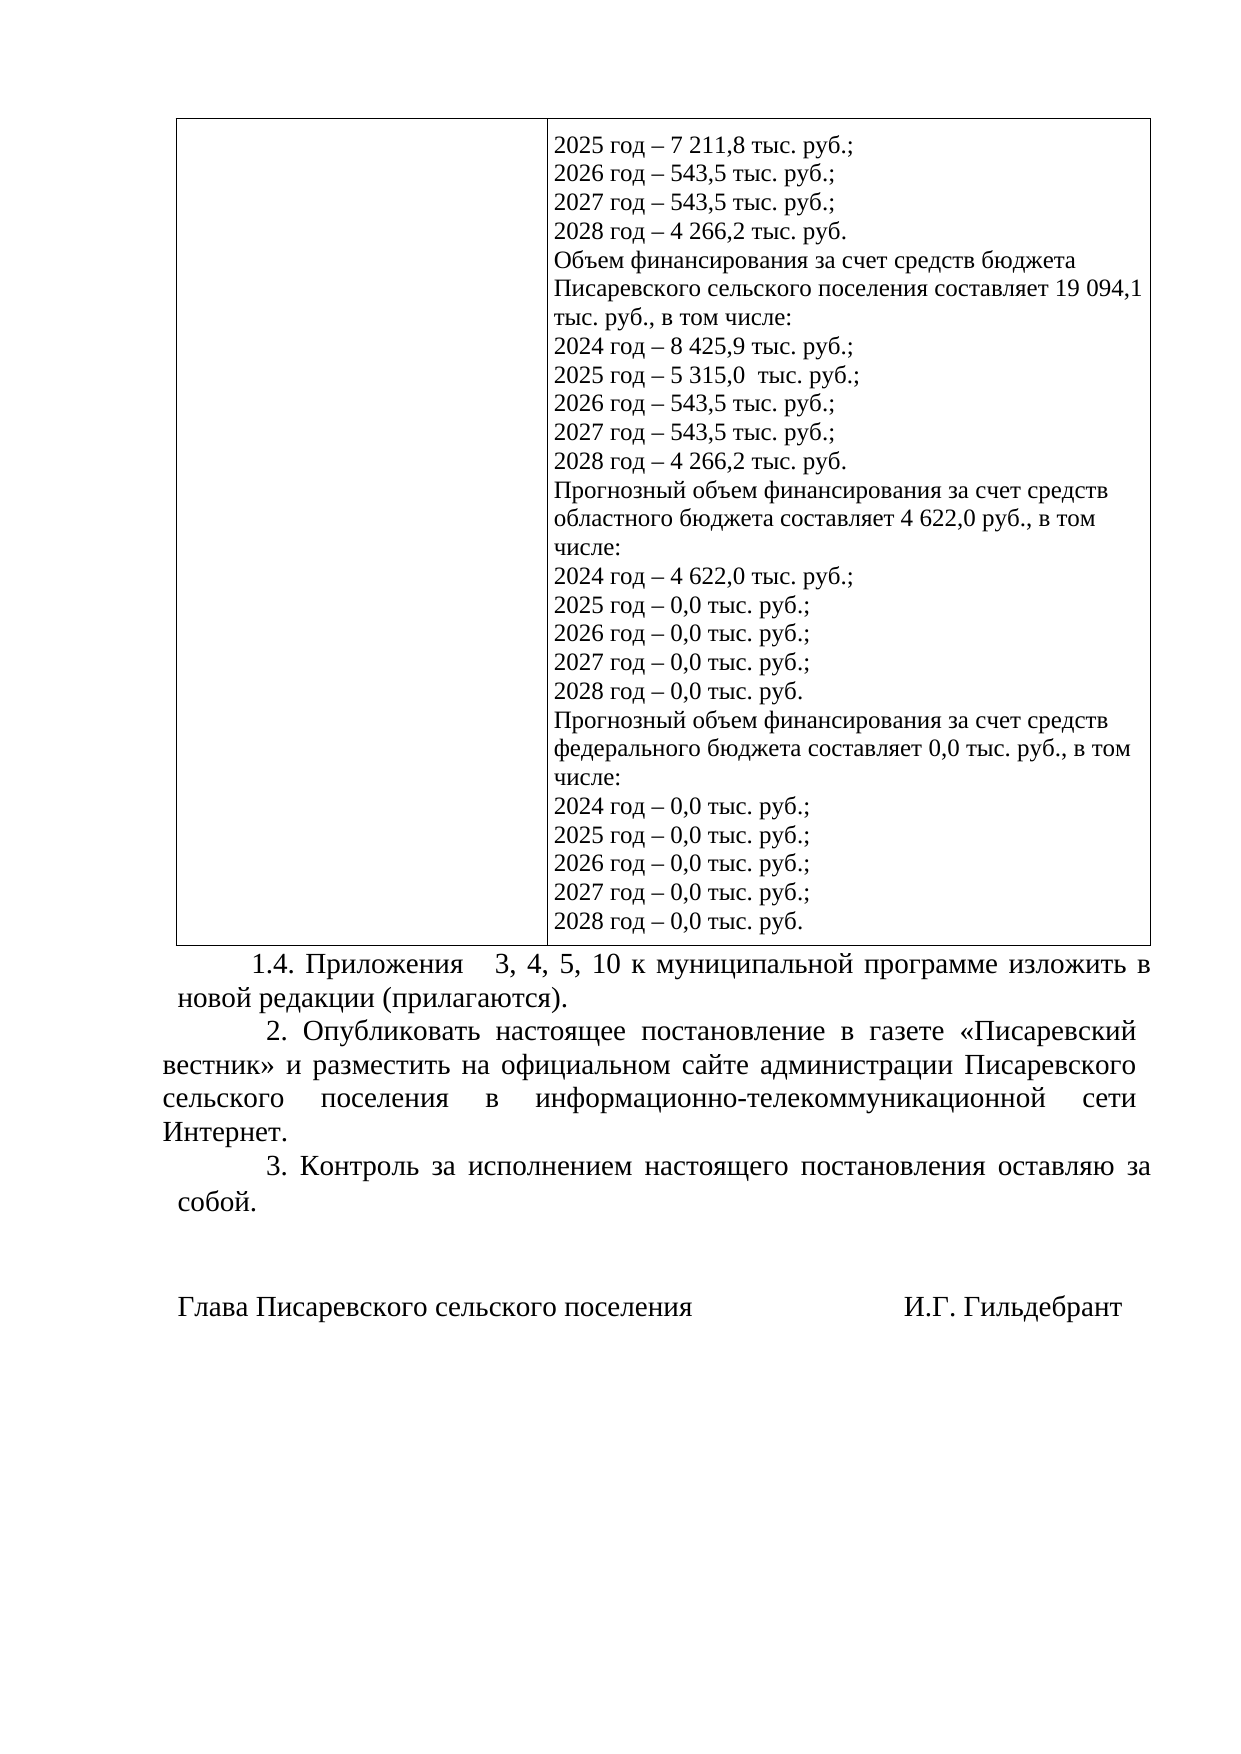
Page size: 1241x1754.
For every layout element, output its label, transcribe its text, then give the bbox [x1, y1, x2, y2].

text Глава Писаревского сельского поселения И.Г. Гильдебрант [177, 1289, 1152, 1323]
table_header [548, 119, 1150, 945]
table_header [177, 119, 547, 945]
text 3. Контроль за исполнением настоящего постановления оставляю за собой. [177, 1148, 1152, 1217]
text 2. Опубликовать настоящее постановление в газете «Писаревский вестник» и разместить на официальном сайте администрации Писаревского сельского поселения в информационно-телекоммуникационной сети Интернет. [162, 1013, 1137, 1148]
text 1.4. Приложения 3, 4, 5, 10 к муниципальной программе изложить в новой редакции (прилагаются). [177, 946, 1152, 1013]
